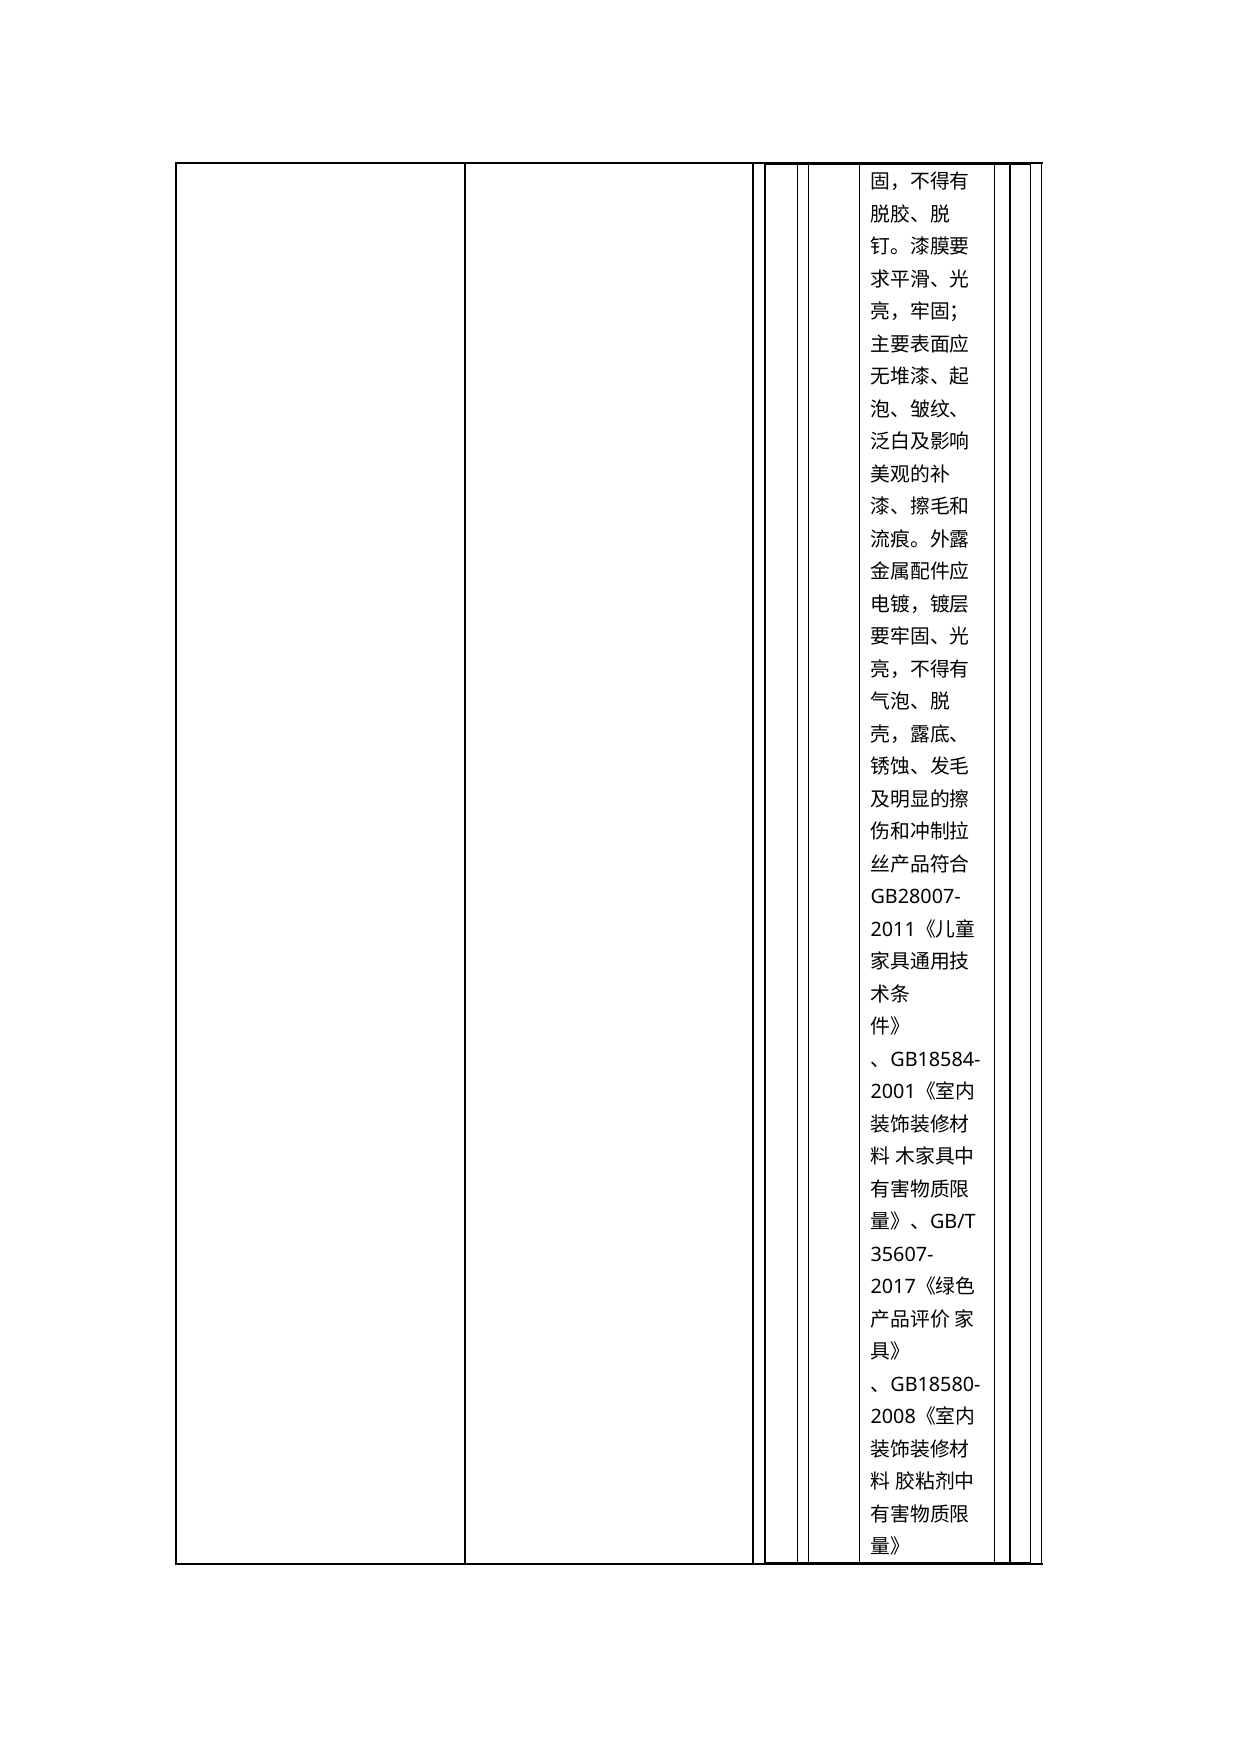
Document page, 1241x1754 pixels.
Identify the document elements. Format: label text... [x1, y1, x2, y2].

table_cell 1 [177, 164, 464, 1563]
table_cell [809, 165, 859, 1562]
table_cell [466, 164, 752, 1563]
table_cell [1031, 164, 1041, 1563]
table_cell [995, 165, 1009, 1562]
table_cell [766, 165, 797, 1562]
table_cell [798, 165, 808, 1562]
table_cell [860, 165, 994, 1562]
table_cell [1011, 165, 1030, 1562]
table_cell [754, 164, 764, 1563]
